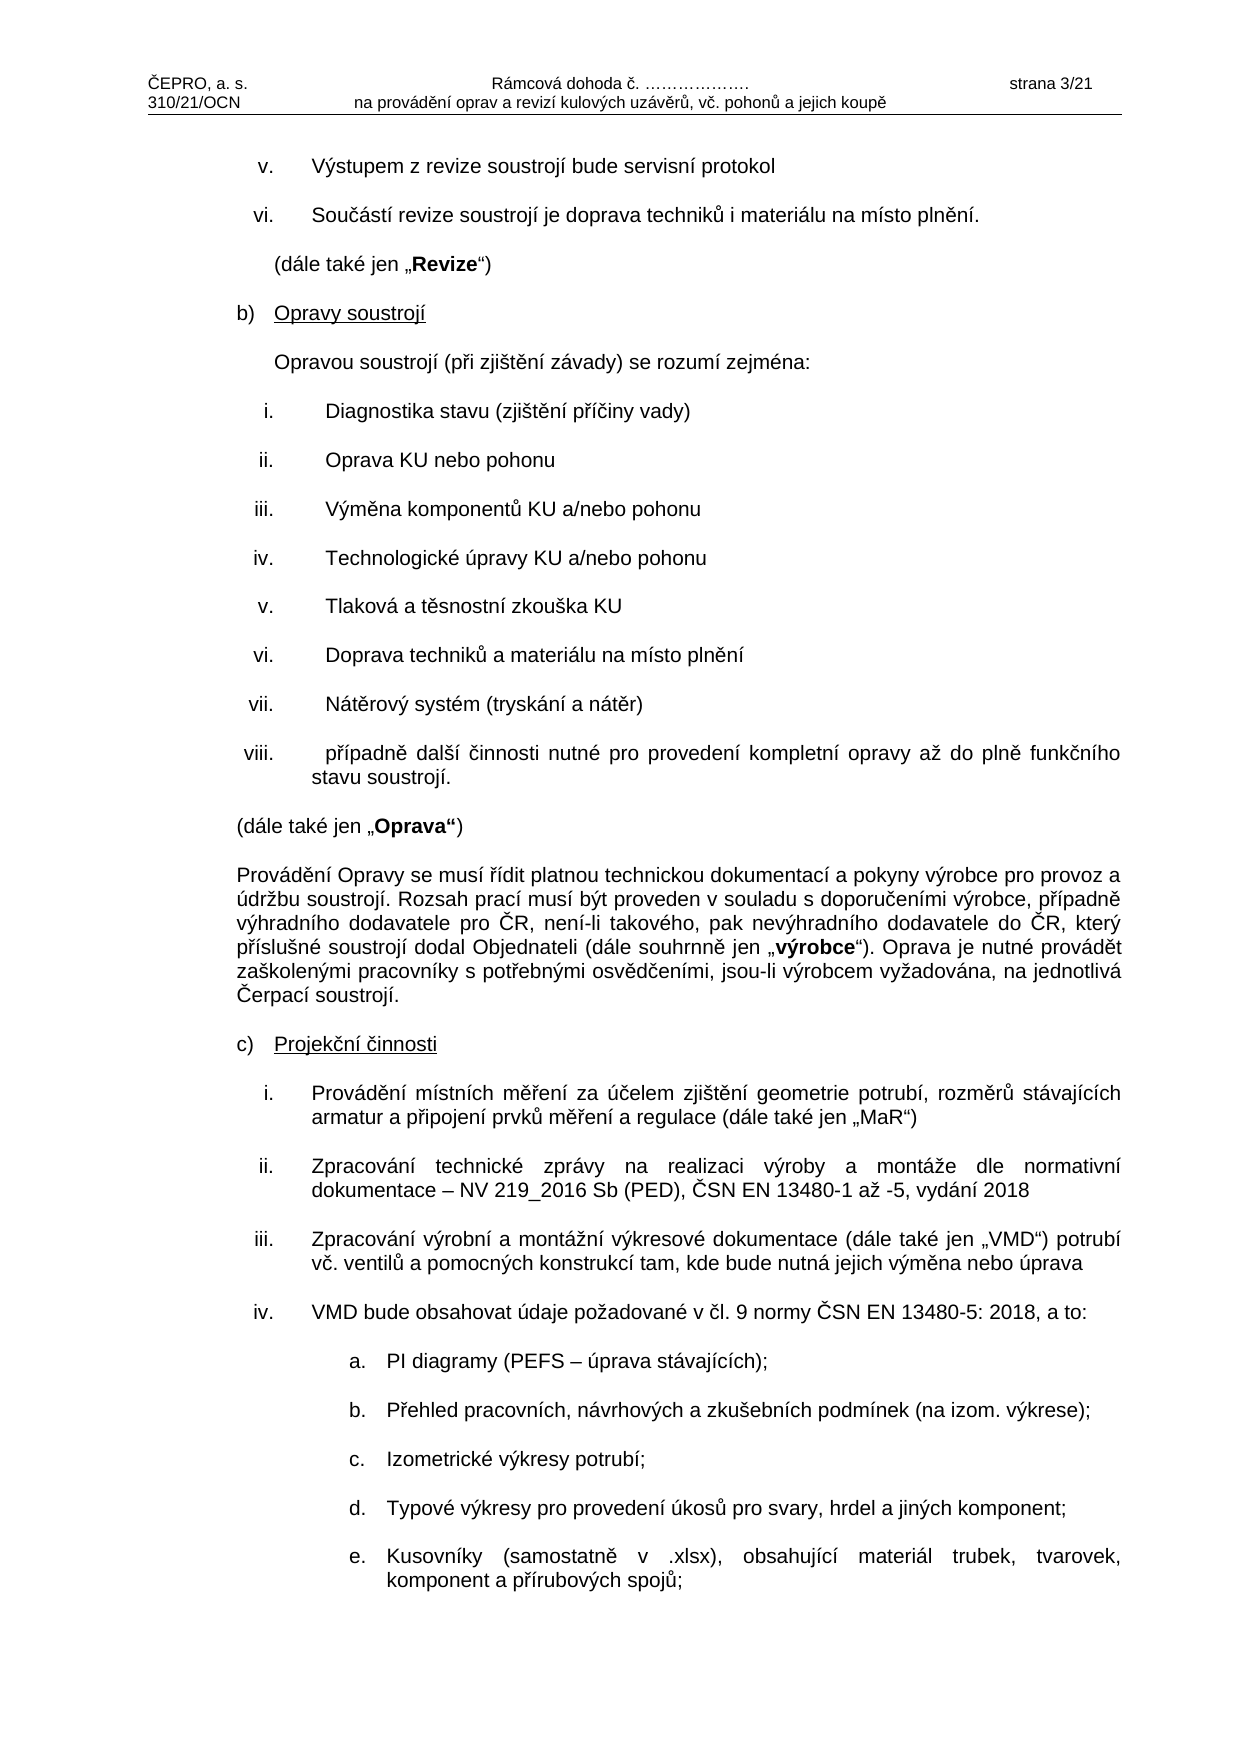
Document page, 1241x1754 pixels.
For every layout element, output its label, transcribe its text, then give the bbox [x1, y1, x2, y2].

list Typové výkresy pro provedení úkosů pro svary, hrdel a jiných komponent; [349, 1495, 1122, 1519]
list Výměna komponentů KU a/nebo pohonu [274, 496, 1122, 520]
list Zpracování výrobní a montážní výkresové dokumentace (dále také jen „VMD“) potrubí vč. ventilů a pomocných konstrukcí tam, kde bude nutná jejich výměna nebo úprava [274, 1227, 1122, 1274]
list Opravy soustrojí [236, 301, 1122, 324]
list Provádění Opravy se musí řídit platnou technickou dokumentací a pokyny výrobce pro provoz a údržbu soustrojí. Rozsah prací musí být proveden v souladu s doporučeními výrobce, případně výhradního dodavatele pro ČR, není-li takového, pak nevýhradního dodavatele do ČR, který příslušné soustrojí dodal Objednateli (dále souhrnně jen „výrobce“). Oprava je nutné provádět zaškolenými pracovníky s potřebnými osvědčeními, jsou-li výrobcem vyžadována, na jednotlivá Čerpací soustrojí. [177, 863, 1122, 1007]
list Součástí revize soustrojí je doprava techniků i materiálu na místo plnění. [274, 203, 1122, 227]
list VMD bude obsahovat údaje požadované v čl. 9 normy ČSN EN 13480-5: 2018, a to: [274, 1299, 1122, 1323]
list Tlaková a těsnostní zkouška KU [274, 594, 1122, 618]
list (dále také jen „Oprava“) [177, 814, 1122, 838]
list Izometrické výkresy potrubí; [349, 1446, 1122, 1470]
list Doprava techniků a materiálu na místo plnění [274, 643, 1122, 667]
list (dále také jen „Revize“) [274, 252, 1122, 276]
list Kusovníky (samostatně v .xlsx), obsahující materiál trubek, tvarovek, komponent a přírubových spojů; [349, 1544, 1122, 1592]
list Nátěrový systém (tryskání a nátěr) [274, 692, 1122, 716]
list Oprava KU nebo pohonu [274, 447, 1122, 471]
list Opravou soustrojí (při zjištění závady) se rozumí zejména: [274, 349, 1122, 373]
list Technologické úpravy KU a/nebo pohonu [274, 545, 1122, 569]
list Přehled pracovních, návrhových a zkušebních podmínek (na izom. výkrese); [349, 1397, 1122, 1421]
list PI diagramy (PEFS – úprava stávajících); [349, 1348, 1122, 1372]
list Diagnostika stavu (zjištění příčiny vady) [274, 398, 1122, 422]
list Provádění místních měření za účelem zjištění geometrie potrubí, rozměrů stávajících armatur a připojení prvků měření a regulace (dále také jen „MaR“) [274, 1081, 1122, 1129]
list Zpracování technické zprávy na realizaci výroby a montáže dle normativní dokumentace – NV 219_2016 Sb (PED), ČSN EN 13480-1 až -5, vydání 2018 [274, 1154, 1122, 1202]
list Výstupem z revize soustrojí bude servisní protokol [274, 154, 1122, 178]
list případně další činnosti nutné pro provedení kompletní opravy až do plně funkčního stavu soustrojí. [274, 741, 1122, 789]
list Projekční činnosti [236, 1032, 1122, 1056]
